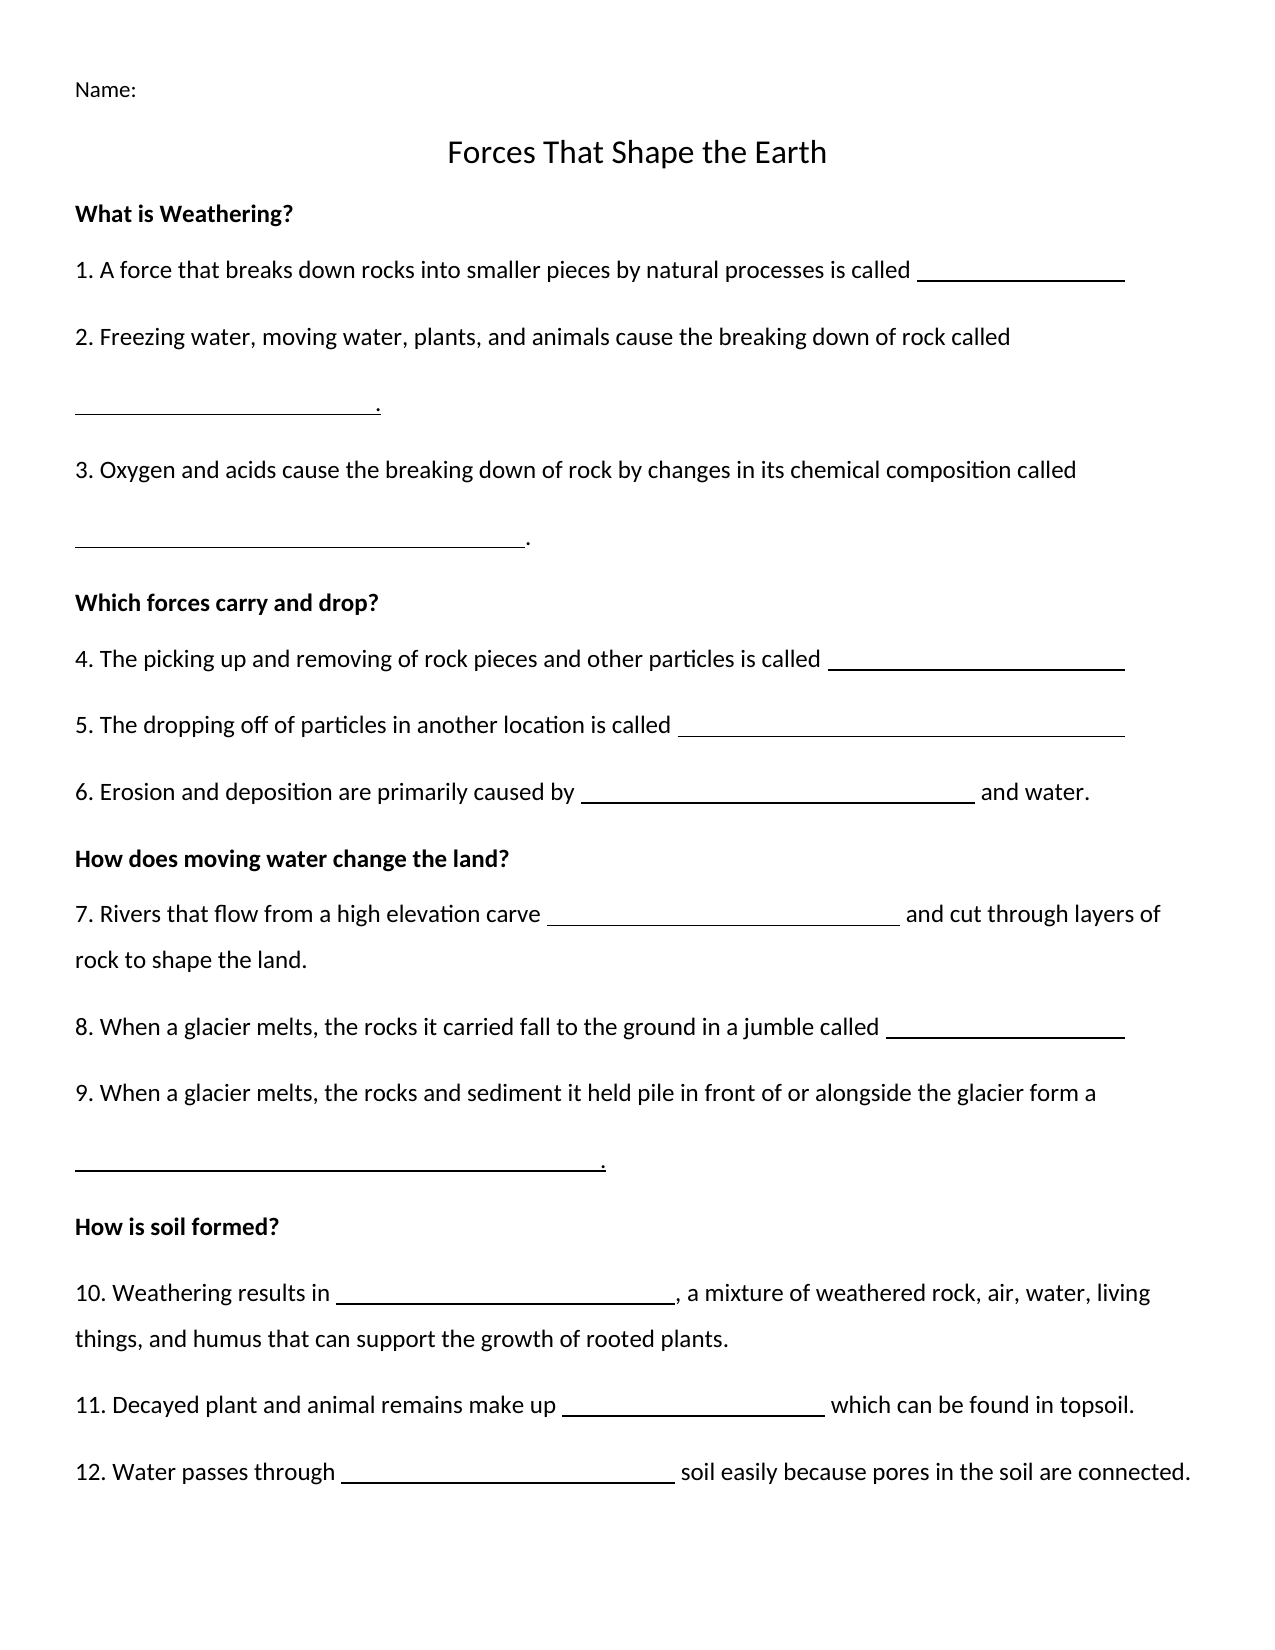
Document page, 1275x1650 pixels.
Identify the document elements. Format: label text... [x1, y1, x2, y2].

text 10. Weathering results in , a mixture of weathered rock, air, water, living things, and humus that can support the growth of rooted plants. [75, 1277, 1200, 1353]
text What is Weathering? [75, 199, 1200, 229]
text . [75, 1144, 1200, 1174]
text 1. A force that breaks down rocks into smaller pieces by natural processes is called [75, 254, 1200, 285]
text 2. Freezing water, moving water, plants, and animals cause the breaking down of rock called [75, 321, 1200, 352]
text 5. The dropping off of particles in another location is called [75, 710, 1200, 740]
text How does moving water change the land? [75, 843, 1200, 873]
text 4. The picking up and removing of rock pieces and other particles is called [75, 643, 1200, 674]
text . [75, 388, 1200, 418]
text Forces That Shape the Earth [75, 131, 1200, 172]
text 12. Water passes through soil easily because pores in the soil are connected. [75, 1456, 1200, 1487]
text 3. Oxygen and acids cause the breaking down of rock by changes in its chemical composition called [75, 454, 1200, 485]
text . [75, 521, 1200, 551]
text 7. Rivers that flow from a high elevation carve and cut through layers of rock to shape the land. [75, 899, 1200, 975]
text 6. Erosion and deposition are primarily caused by and water. [75, 776, 1200, 807]
text 8. When a glacier melts, the rocks it carried fall to the ground in a jumble called [75, 1011, 1200, 1041]
text 11. Decayed plant and animal remains make up which can be found in topsoil. [75, 1389, 1200, 1420]
text 9. When a glacier melts, the rocks and sediment it held pile in front of or alongside the glacier form a [75, 1077, 1200, 1108]
text Which forces carry and drop? [75, 587, 1200, 618]
text How is soil formed? [75, 1211, 1200, 1241]
